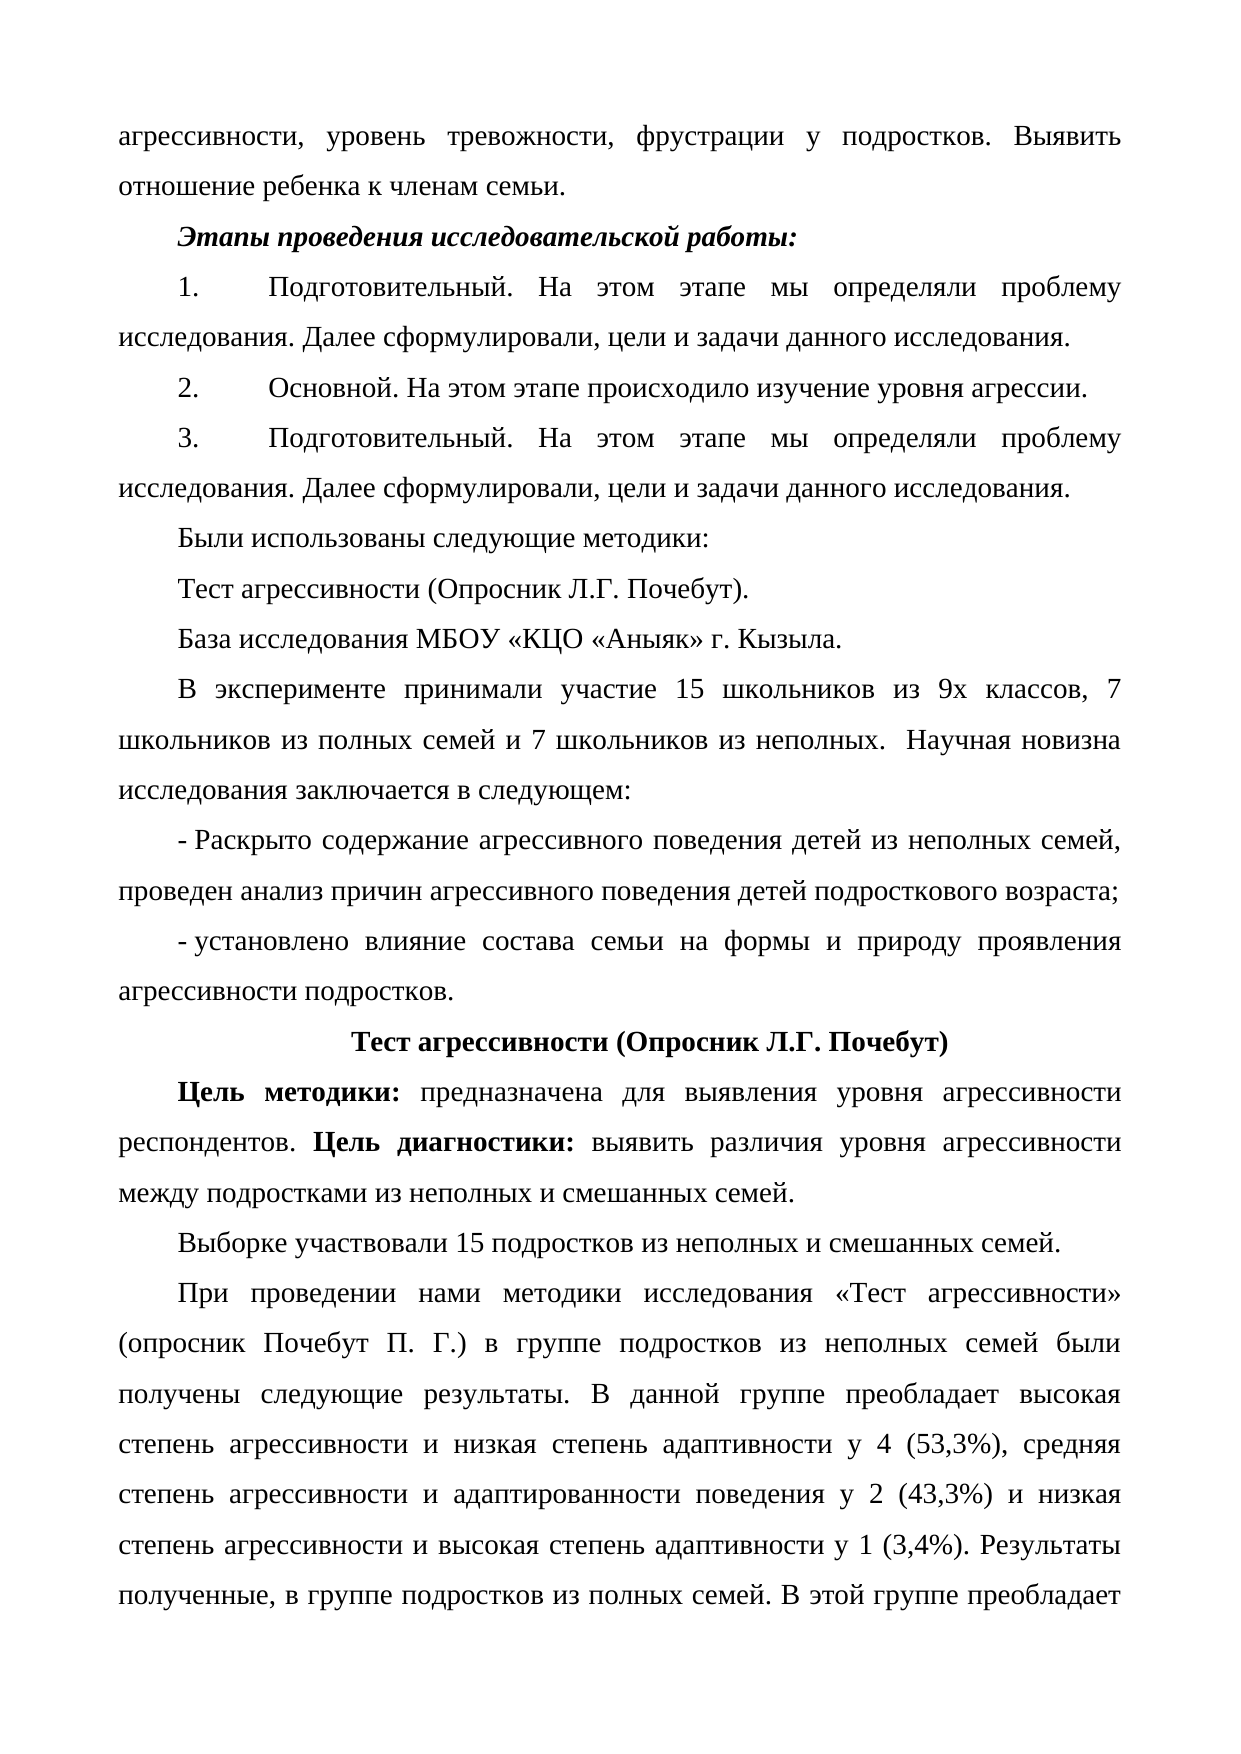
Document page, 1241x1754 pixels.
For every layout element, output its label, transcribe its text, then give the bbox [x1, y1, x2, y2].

text Цель методики: предназначена для выявления уровня агрессивности респондентов. Цель диагностики: выявить различия уровня агрессивности между подростками из неполных и смешанных семей. [118, 1074, 1122, 1208]
list Подготовительный. На этом этапе мы определяли проблему исследования. Далее сформулировали, цели и задачи данного исследования. [118, 269, 1122, 353]
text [118, 118, 1122, 202]
text - Раскрыто содержание агрессивного поведения детей из неполных семей, проведен анализ причин агрессивного поведения детей подросткового возраста; [118, 822, 1122, 906]
list Основной. На этом этапе происходило изучение уровня агрессии. [118, 370, 1122, 403]
text База исследования МБОУ «КЦО «Аныяк» г. Кызыла. [118, 621, 1122, 655]
text Тест агрессивности (Опросник Л.Г. Почебут) [118, 1024, 1122, 1057]
text В эксперименте принимали участие 15 школьников из 9х классов, 7 школьников из полных семей и 7 школьников из неполных. Научная новизна исследования заключается в следующем: [118, 672, 1122, 806]
list Подготовительный. На этом этапе мы определяли проблему исследования. Далее сформулировали, цели и задачи данного исследования. [118, 420, 1122, 504]
text Этапы проведения исследовательской работы: [118, 219, 1122, 252]
text Выборке участвовали 15 подростков из неполных и смешанных семей. [118, 1225, 1122, 1258]
text Были использованы следующие методики: [118, 521, 1122, 554]
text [118, 1275, 1122, 1611]
text Тест агрессивности (Опросник Л.Г. Почебут). [118, 571, 1122, 604]
text - установлено влияние состава семьи на формы и природу проявления агрессивности подростков. [118, 923, 1122, 1007]
